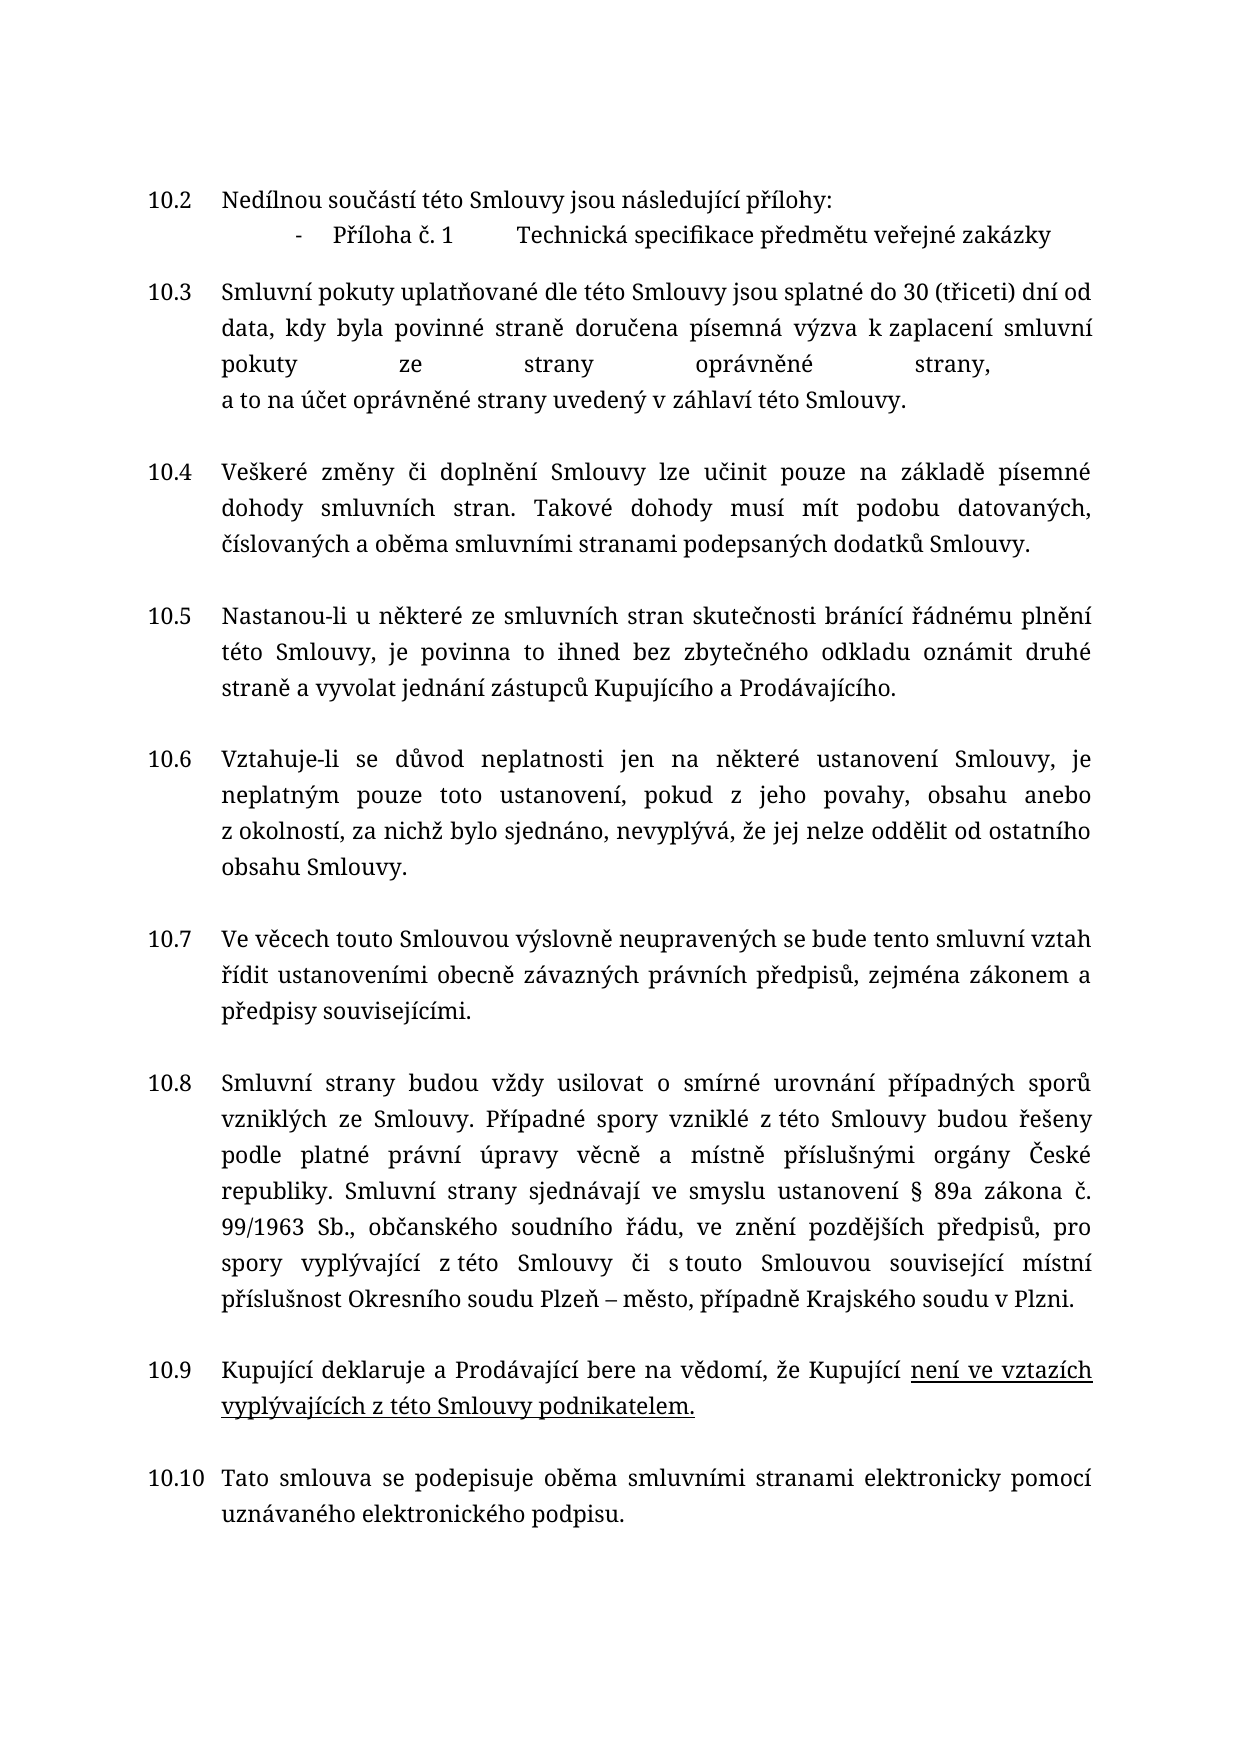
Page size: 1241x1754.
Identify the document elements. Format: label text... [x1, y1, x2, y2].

text 10.4 Veškeré změny či doplnění Smlouvy lze učinit pouze na základě písemné dohody smluvních stran. Takové dohody musí mít podobu datovaných, číslovaných a oběma smluvními stranami podepsaných dodatků Smlouvy. [148, 456, 1093, 559]
text 10.7 Ve věcech touto Smlouvou výslovně neupravených se bude tento smluvní vztah řídit ustanoveními obecně závazných právních předpisů, zejména zákonem a předpisy souvisejícími. [148, 923, 1093, 1026]
text 10.10 Tato smlouva se podepisuje oběma smluvními stranami elektronicky pomocí uznávaného elektronického podpisu. [148, 1462, 1093, 1529]
text 10.8 Smluvní strany budou vždy usilovat o smírné urovnání případných sporů vzniklých ze Smlouvy. Případné spory vzniklé z této Smlouvy budou řešeny podle platné právní úpravy věcně a místně příslušnými orgány České republiky. Smluvní strany sjednávají ve smyslu ustanovení § 89a zákona č. 99/1963 Sb., občanského soudního řádu, ve znění pozdějších předpisů, pro spory vyplývající z této Smlouvy či s touto Smlouvou související místní příslušnost Okresního soudu Plzeň – město, případně Krajského soudu v Plzni. [148, 1067, 1093, 1314]
text 10.5 Nastanou-li u některé ze smluvních stran skutečnosti bránící řádnému plnění této Smlouvy, je povinna to ihned bez zbytečného odkladu oznámit druhé straně a vyvolat jednání zástupců Kupujícího a Prodávajícího. [148, 600, 1093, 703]
text 10.9 Kupující deklaruje a Prodávající bere na vědomí, že Kupující není ve vztazích vyplývajících z této Smlouvy podnikatelem. [148, 1354, 1093, 1422]
list Příloha č. 1 Technická specifikace předmětu veřejné zakázky [295, 219, 1093, 251]
text 10.3 Smluvní pokuty uplatňované dle této Smlouvy jsou splatné do 30 (třiceti) dní od data, kdy byla povinné straně doručena písemná výzva k zaplacení smluvní pokuty ze strany oprávněné strany, a to na účet oprávněné strany uvedený v záhlaví této Smlouvy. [148, 276, 1093, 415]
text 10.2 Nedílnou součástí této Smlouvy jsou následující přílohy: [148, 183, 1093, 215]
text 10.6 Vztahuje-li se důvod neplatnosti jen na některé ustanovení Smlouvy, je neplatným pouze toto ustanovení, pokud z jeho povahy, obsahu anebo z okolností, za nichž bylo sjednáno, nevyplývá, že jej nelze oddělit od ostatního obsahu Smlouvy. [148, 743, 1093, 882]
